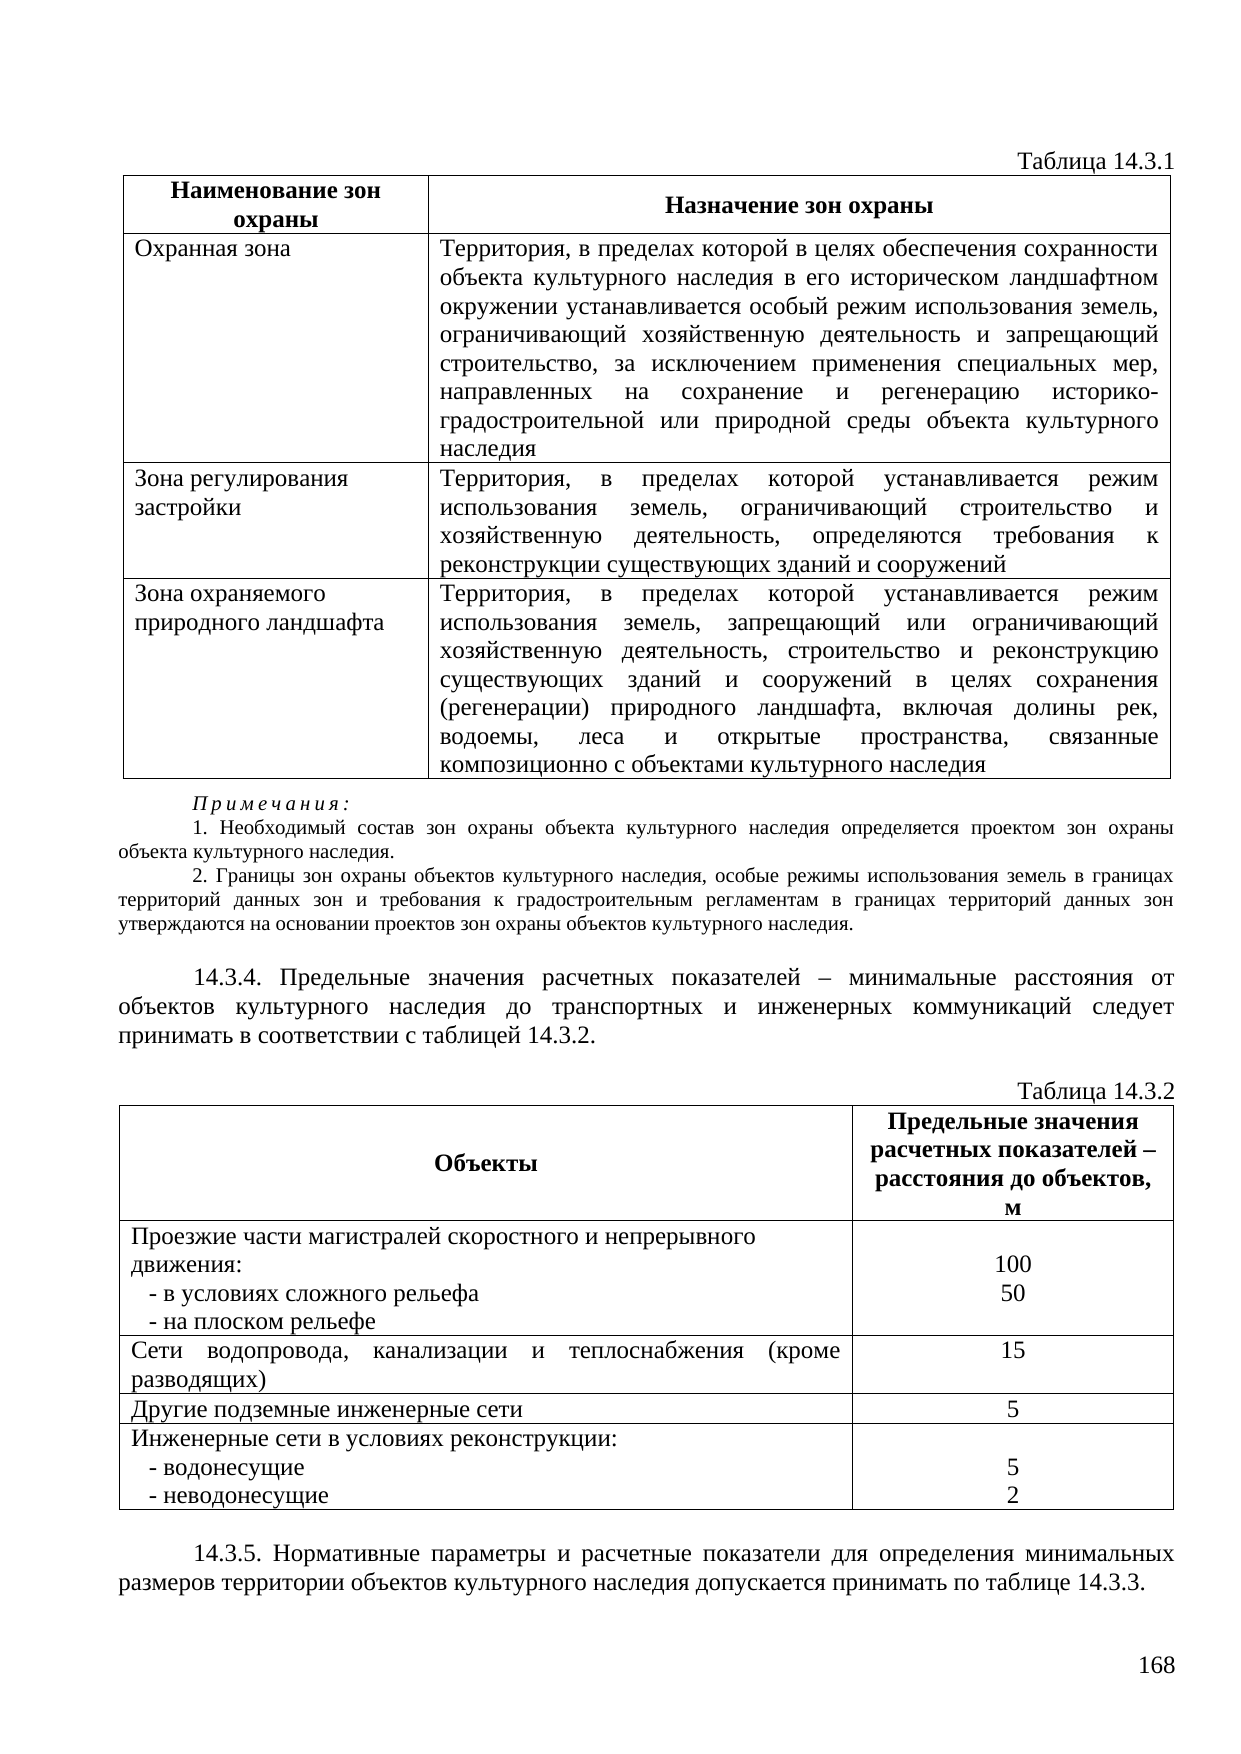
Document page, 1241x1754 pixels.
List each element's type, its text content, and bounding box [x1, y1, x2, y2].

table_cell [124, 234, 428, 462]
text 2. Границы зон охраны объектов культурного наследия, особые режимы использования земель в границах территорий данных зон и требования к градостроительным регламентам в границах территорий данных зон утверждаются на основании проектов зон охраны объектов культурного наследия. [118, 863, 1175, 934]
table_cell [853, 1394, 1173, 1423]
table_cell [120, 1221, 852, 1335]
text Таблица 14.3.2 [118, 1077, 1175, 1105]
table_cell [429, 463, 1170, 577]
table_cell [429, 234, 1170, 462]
text 1. Необходимый состав зон охраны объекта культурного наследия определяется проектом зон охраны объекта культурного наследия. [118, 815, 1175, 863]
text 14.3.4. Предельные значения расчетных показателей – минимальные расстояния от объектов культурного наследия до транспортных и инженерных коммуникаций следует принимать в соответствии с таблицей 14.3.2. [118, 963, 1175, 1048]
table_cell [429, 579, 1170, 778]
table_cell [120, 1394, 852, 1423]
text 14.3.5. Нормативные параметры и расчетные показатели для определения минимальных размеров территории объектов культурного наследия допускается принимать по таблице 14.3.3. [118, 1538, 1175, 1596]
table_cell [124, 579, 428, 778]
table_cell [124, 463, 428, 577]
text Примечания: [118, 792, 1175, 815]
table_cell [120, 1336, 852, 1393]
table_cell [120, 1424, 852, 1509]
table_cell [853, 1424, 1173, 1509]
text Таблица 14.3.1 [118, 147, 1175, 175]
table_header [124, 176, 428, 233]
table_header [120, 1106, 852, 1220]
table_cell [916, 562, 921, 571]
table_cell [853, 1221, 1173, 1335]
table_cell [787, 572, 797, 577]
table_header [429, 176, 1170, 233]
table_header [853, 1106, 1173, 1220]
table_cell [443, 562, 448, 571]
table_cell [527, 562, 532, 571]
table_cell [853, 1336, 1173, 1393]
